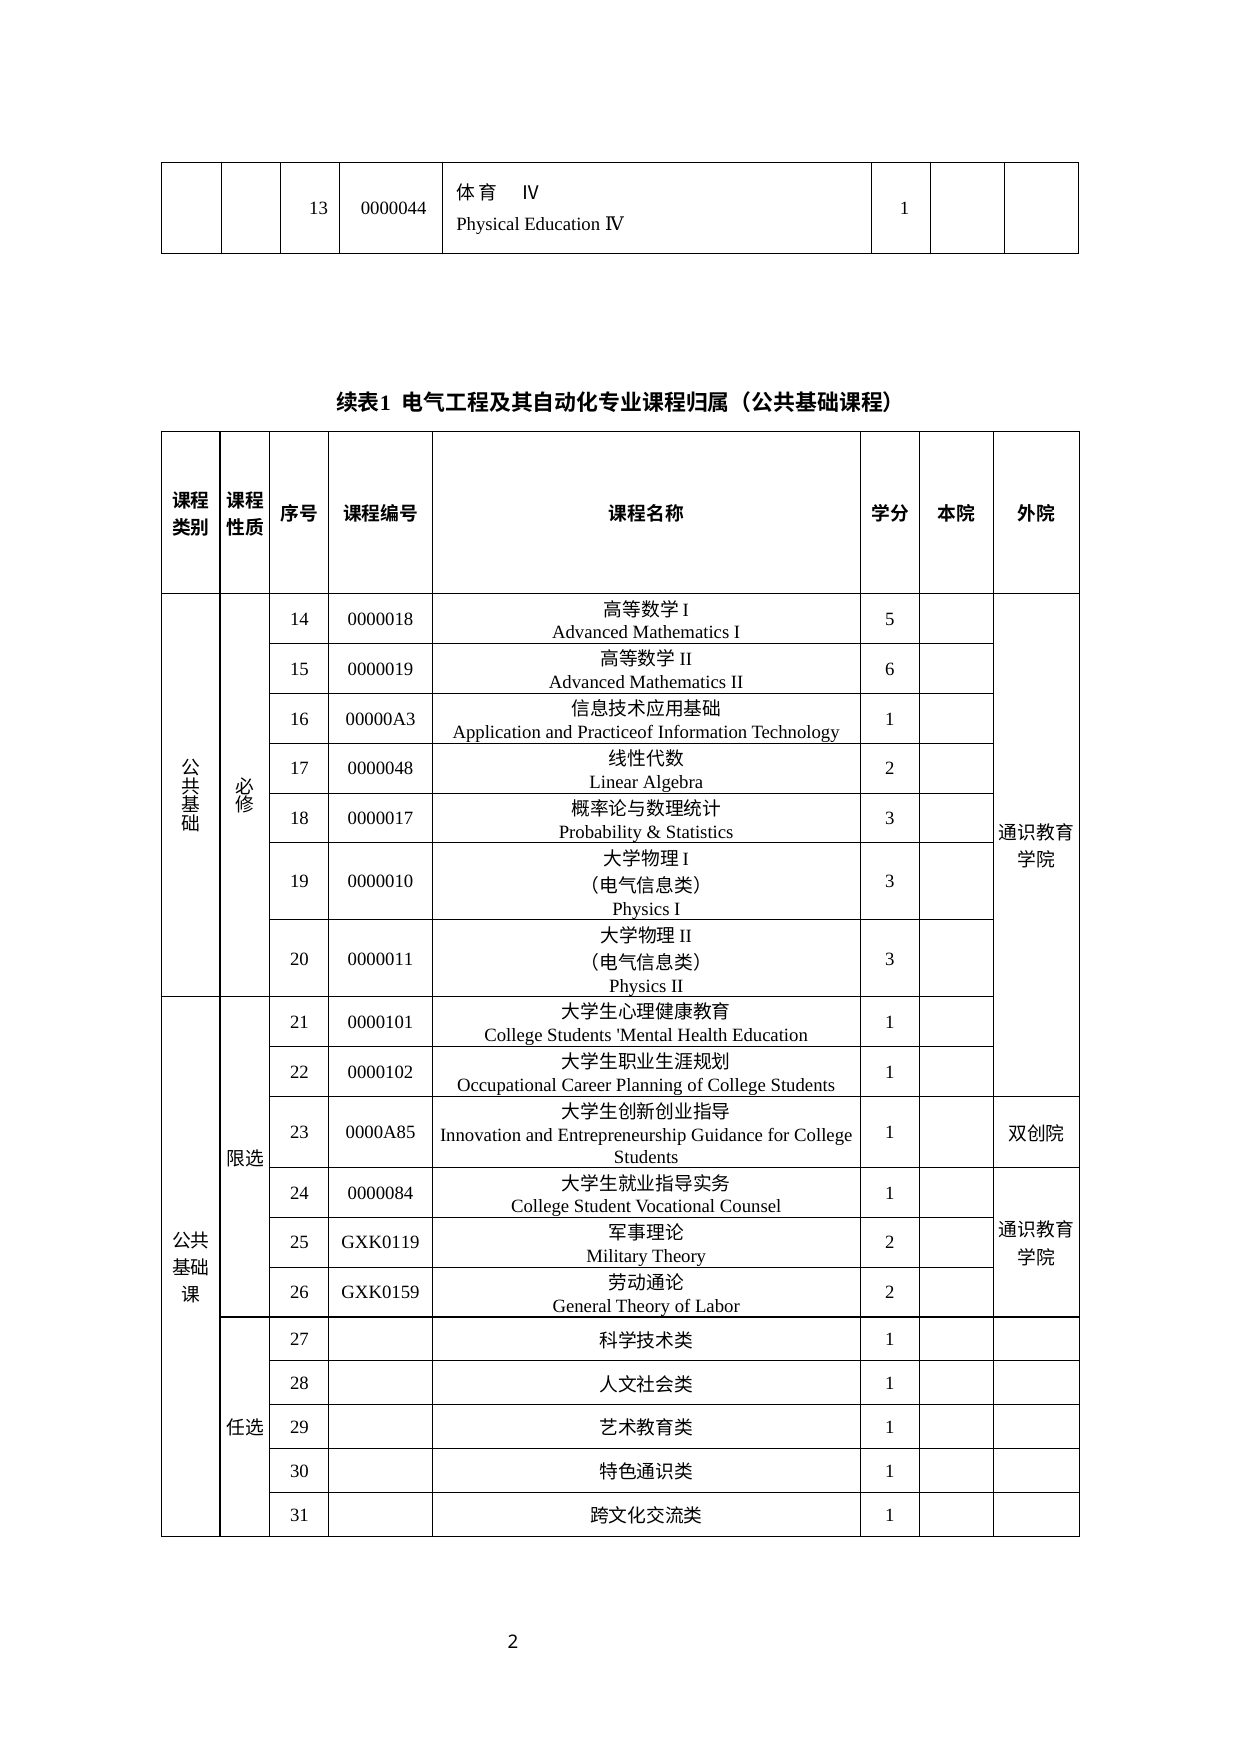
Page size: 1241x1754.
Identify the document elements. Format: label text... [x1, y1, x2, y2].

table_header 课程性质 [221, 432, 269, 593]
table_cell 必修 [221, 594, 269, 996]
table_cell [994, 1318, 1079, 1360]
table_cell [920, 794, 993, 842]
table_cell 5 [861, 594, 919, 643]
table_cell [329, 1405, 432, 1448]
table_cell 22 [270, 1047, 328, 1096]
table_cell [920, 920, 993, 996]
table_cell 大学生就业指导实务 College Student Vocational Counsel [433, 1168, 860, 1217]
table_cell 跨文化交流类 [433, 1493, 860, 1536]
table_cell 2 [861, 1268, 919, 1316]
table_cell 1 [861, 997, 919, 1046]
table_cell [920, 1218, 993, 1267]
table_cell 1 [861, 1405, 919, 1448]
table_cell 1 [861, 1318, 919, 1360]
table_header 学分 [861, 432, 919, 593]
table_cell 3 [861, 843, 919, 919]
table_cell 大学物理I （电气信息类） Physics I [433, 843, 860, 919]
table_cell 24 [270, 1168, 328, 1217]
table_cell 17 [270, 744, 328, 792]
table_cell GXK0119 [329, 1218, 432, 1267]
table_cell 特色通识类 [433, 1449, 860, 1492]
table_cell 0000101 [329, 997, 432, 1046]
table_cell 劳动通论 General Theory of Labor [433, 1268, 860, 1316]
table_cell 大学生心理健康教育 College Students 'Mental Health Education [433, 997, 860, 1046]
table_cell [920, 594, 993, 643]
table_header 序号 [270, 432, 328, 593]
table_cell 30 [270, 1449, 328, 1492]
table_cell 0000A85 [329, 1097, 432, 1167]
table_cell 15 [270, 644, 328, 693]
table_cell 通识教育学院 [994, 594, 1079, 1096]
table_cell [329, 1361, 432, 1404]
table_cell 26 [270, 1268, 328, 1316]
table_cell 13 [281, 163, 339, 253]
table_cell 1 [861, 1361, 919, 1404]
table_cell [329, 1493, 432, 1536]
table_cell 艺术教育类 [433, 1405, 860, 1448]
table_cell 大学物理II （电气信息类） Physics II [433, 920, 860, 996]
table_cell 27 [270, 1318, 328, 1360]
table_cell [994, 1449, 1079, 1492]
table_cell 军事理论 Military Theory [433, 1218, 860, 1267]
table_cell 0000084 [329, 1168, 432, 1217]
table_cell 0000048 [329, 744, 432, 792]
table_cell 公共基础 [162, 594, 219, 996]
table_cell 任选 [221, 1318, 269, 1536]
table_cell [329, 1318, 432, 1360]
table_cell [931, 163, 1004, 253]
table_cell 概率论与数理统计 Probability & Statistics [433, 794, 860, 842]
table_header 本院 [920, 432, 993, 593]
table_cell [994, 1361, 1079, 1404]
table_cell 1 [861, 1168, 919, 1217]
table_header 课程名称 [433, 432, 860, 593]
table_cell [994, 1405, 1079, 1448]
table_cell 人文社会类 [433, 1361, 860, 1404]
table_cell 线性代数 Linear Algebra [433, 744, 860, 792]
table_cell 29 [270, 1405, 328, 1448]
table_cell 1 [861, 1449, 919, 1492]
table_cell 0000017 [329, 794, 432, 842]
table_cell 1 [861, 694, 919, 743]
table_cell 0000011 [329, 920, 432, 996]
table_cell 25 [270, 1218, 328, 1267]
table_cell [920, 1449, 993, 1492]
table_cell [920, 1405, 993, 1448]
table_header 外院 [994, 432, 1079, 593]
table_cell 20 [270, 920, 328, 996]
table_cell 大学生创新创业指导 Innovation and Entrepreneurship Guidance for College Students [433, 1097, 860, 1167]
table_cell 31 [270, 1493, 328, 1536]
table_cell 18 [270, 794, 328, 842]
table_cell 公共基础课 [162, 997, 219, 1536]
table_cell [920, 1047, 993, 1096]
table_header 课程编号 [329, 432, 432, 593]
table_cell 21 [270, 997, 328, 1046]
table_cell 通识教育学院 [994, 1168, 1079, 1316]
table_cell 0000019 [329, 644, 432, 693]
table_cell 19 [270, 843, 328, 919]
table_cell [920, 997, 993, 1046]
table_cell 双创院 [994, 1097, 1079, 1167]
table_cell 3 [861, 794, 919, 842]
table_cell 0000044 [340, 163, 442, 253]
table_cell 高等数学 II Advanced Mathematics II [433, 644, 860, 693]
table_cell 2 [861, 1218, 919, 1267]
table_cell GXK0159 [329, 1268, 432, 1316]
table_cell 16 [270, 694, 328, 743]
table_cell [920, 694, 993, 743]
table_cell 00000A3 [329, 694, 432, 743]
table_cell 信息技术应用基础 Application and Practiceof Information Technology [433, 694, 860, 743]
table_cell 2 [861, 744, 919, 792]
table_cell [329, 1449, 432, 1492]
table_cell 1 [872, 163, 930, 253]
table_cell 6 [861, 644, 919, 693]
table_cell 体育 Ⅳ Physical Education Ⅳ [443, 163, 871, 253]
table_cell 科学技术类 [433, 1318, 860, 1360]
table_cell [920, 843, 993, 919]
table_cell 3 [861, 920, 919, 996]
table_header 课程类别 [162, 432, 219, 593]
table_cell [920, 1318, 993, 1360]
table_cell [920, 644, 993, 693]
table_cell 1 [861, 1097, 919, 1167]
table_cell 1 [861, 1493, 919, 1536]
table_cell 0000010 [329, 843, 432, 919]
table_cell [920, 744, 993, 792]
table_cell 28 [270, 1361, 328, 1404]
table_cell [920, 1097, 993, 1167]
table_cell 0000018 [329, 594, 432, 643]
table_cell [920, 1361, 993, 1404]
table_cell 23 [270, 1097, 328, 1167]
table_cell 限选 [221, 997, 269, 1316]
table_cell [920, 1268, 993, 1316]
table_cell 高等数学I Advanced Mathematics I [433, 594, 860, 643]
table_cell [994, 1493, 1079, 1536]
table_cell [920, 1493, 993, 1536]
table_cell 1 [861, 1047, 919, 1096]
table_cell [920, 1168, 993, 1217]
table_cell 14 [270, 594, 328, 643]
table_cell 0000102 [329, 1047, 432, 1096]
table_cell 大学生职业生涯规划 Occupational Career Planning of College Students [433, 1047, 860, 1096]
text 续表1 电气工程及其自动化专业课程归属（公共基础课程） [150, 384, 1090, 417]
